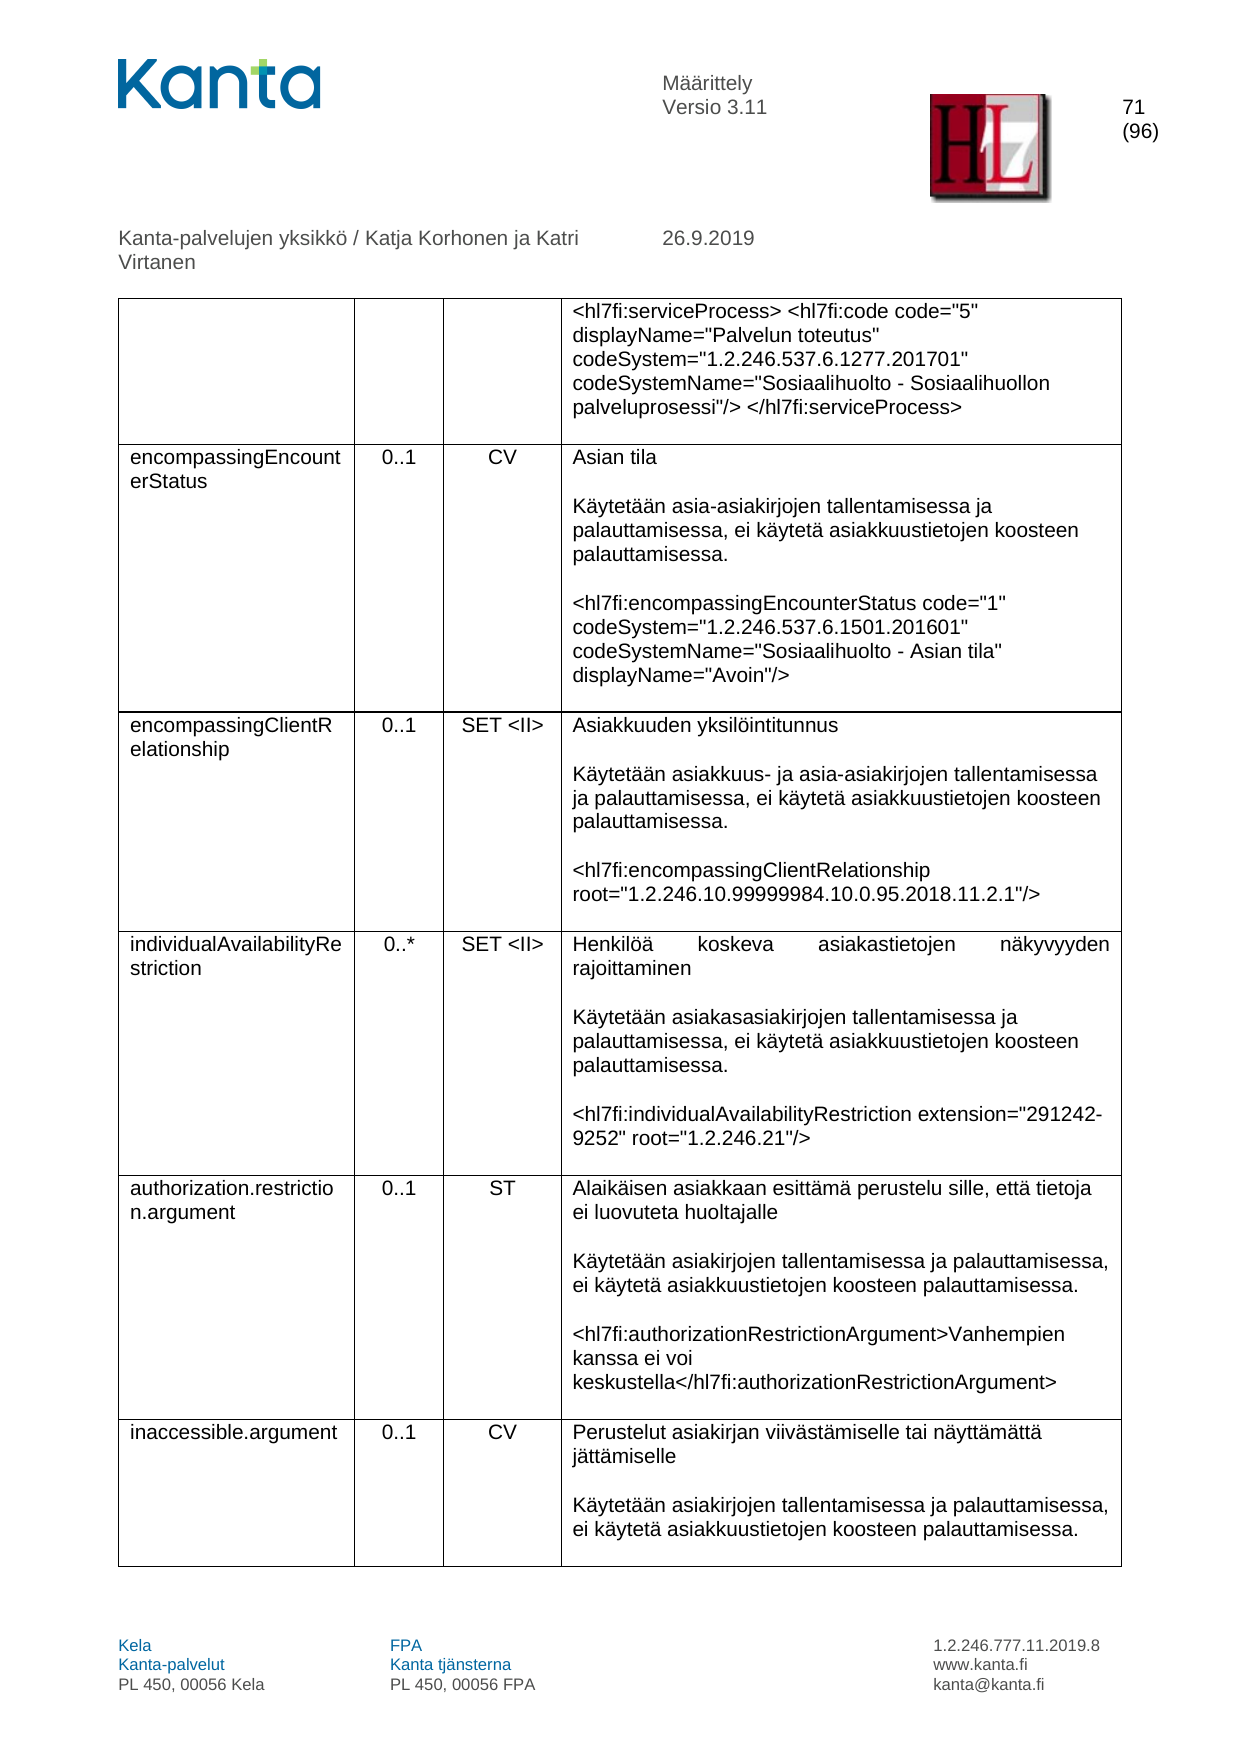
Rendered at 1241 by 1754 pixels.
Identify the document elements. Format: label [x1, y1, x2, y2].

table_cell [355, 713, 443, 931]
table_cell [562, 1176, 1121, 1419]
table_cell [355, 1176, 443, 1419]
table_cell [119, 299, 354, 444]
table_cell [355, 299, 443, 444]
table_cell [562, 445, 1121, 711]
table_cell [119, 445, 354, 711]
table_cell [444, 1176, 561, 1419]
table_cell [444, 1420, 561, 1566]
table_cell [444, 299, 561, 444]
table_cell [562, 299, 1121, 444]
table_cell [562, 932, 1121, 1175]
picture [118, 59, 321, 109]
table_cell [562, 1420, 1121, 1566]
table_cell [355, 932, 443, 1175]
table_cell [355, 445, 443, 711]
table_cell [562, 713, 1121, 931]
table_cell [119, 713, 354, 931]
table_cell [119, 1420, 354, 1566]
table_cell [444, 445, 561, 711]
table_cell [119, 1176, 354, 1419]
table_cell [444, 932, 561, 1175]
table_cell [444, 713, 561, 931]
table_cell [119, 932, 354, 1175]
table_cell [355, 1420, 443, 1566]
picture [930, 94, 1053, 203]
